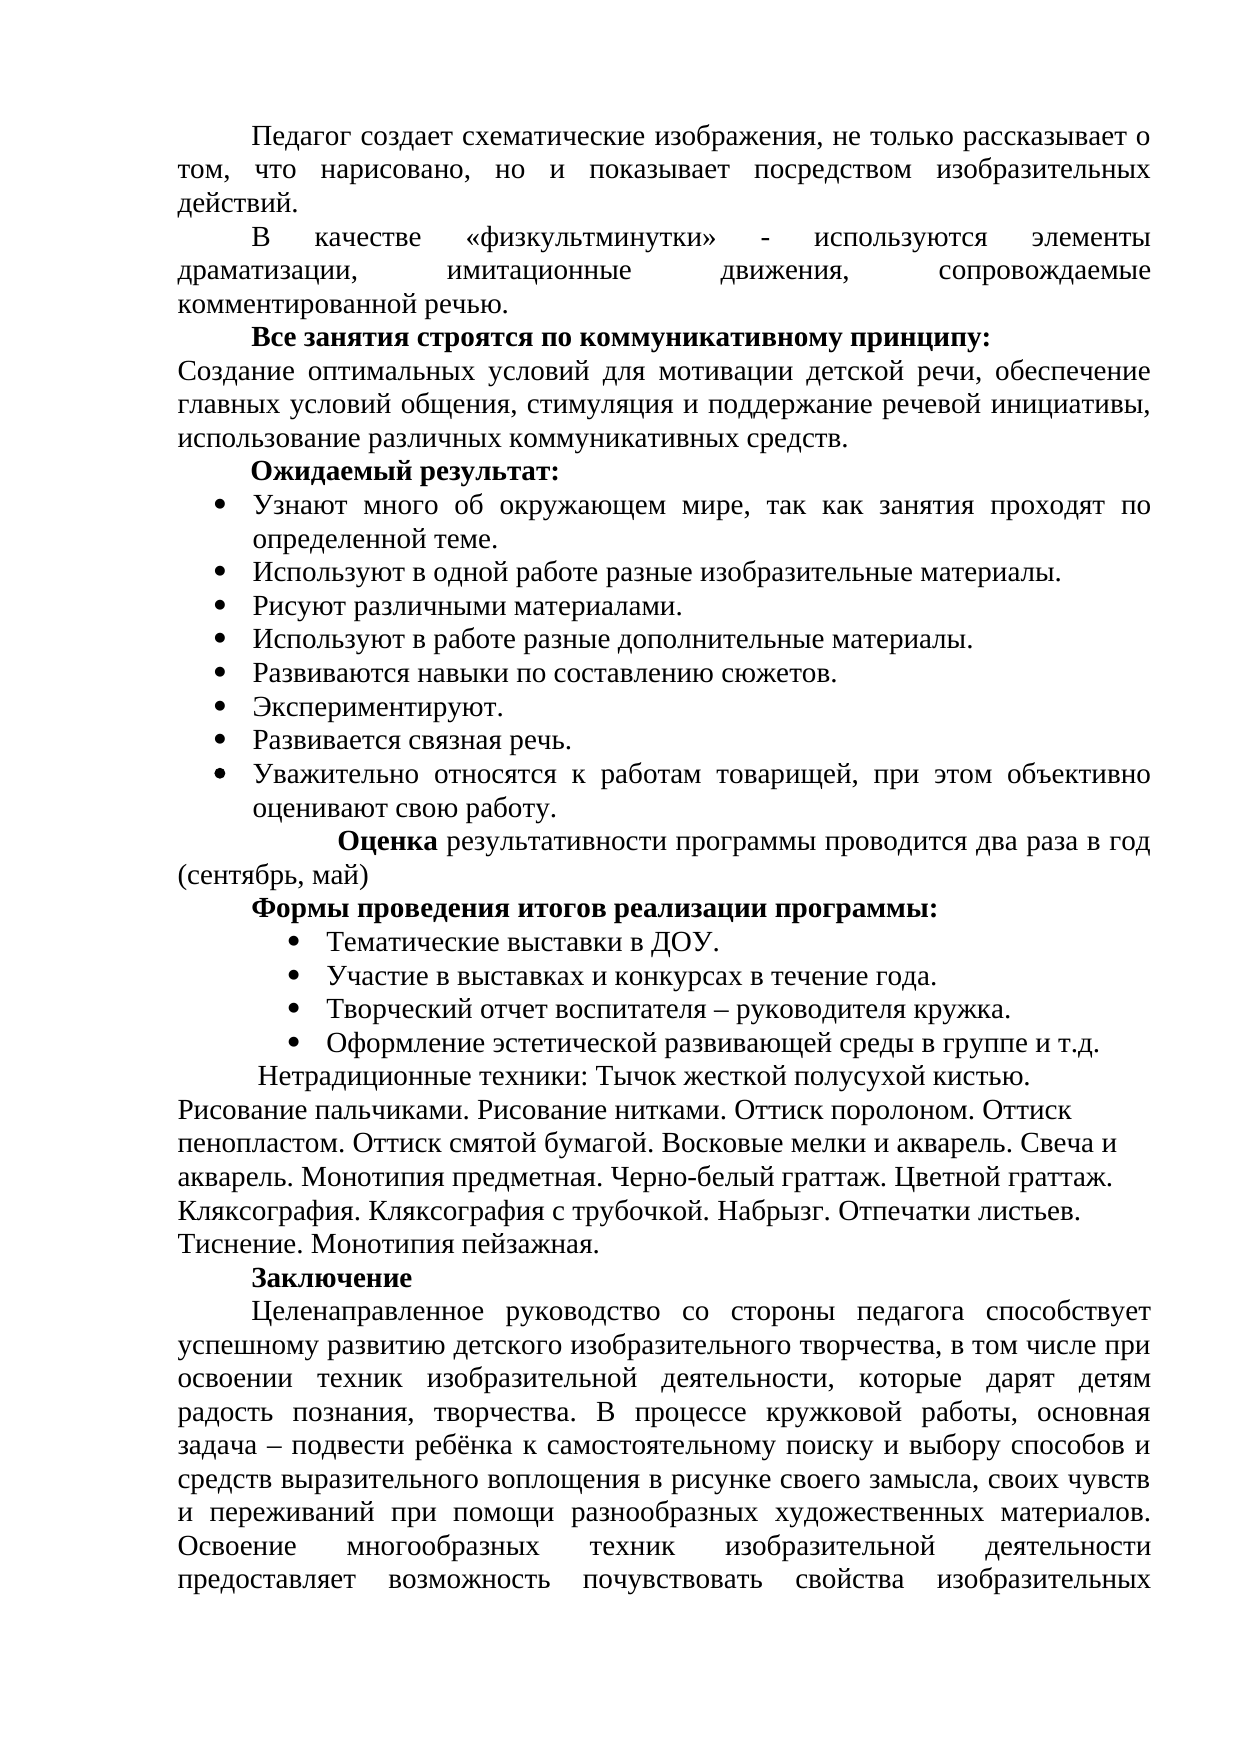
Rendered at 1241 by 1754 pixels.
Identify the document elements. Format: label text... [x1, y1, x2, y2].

list Используют в работе разные дополнительные материалы. [215, 622, 1152, 655]
list Участие в выставках и конкурсах в течение года. [288, 958, 1152, 991]
list Развиваются навыки по составлению сюжетов. [215, 655, 1152, 689]
text Создание оптимальных условий для мотивации детской речи, обеспечение главных условий общения, стимуляция и поддержание речевой инициативы, использование различных коммуникативных средств. [177, 353, 1152, 453]
list Используют в одной работе разные изобразительные материалы. [215, 554, 1152, 588]
text Формы проведения итогов реализации программы: [177, 890, 1152, 924]
text В качестве «физкультминутки» - используются элементы драматизации, имитационные движения, сопровождаемые комментированной речью. [177, 219, 1152, 319]
list Экспериментируют. [215, 689, 1152, 722]
list Уважительно относятся к работам товарищей, при этом объективно оценивают свою работу. [215, 756, 1152, 823]
text Заключение [177, 1260, 1152, 1293]
text Все занятия строятся по коммуникативному принципу: [177, 319, 1152, 353]
text Педагог создает схематические изображения, не только рассказывает о том, что нарисовано, но и показывает посредством изобразительных действий. [177, 118, 1152, 219]
text Ожидаемый результат: [177, 453, 1152, 487]
list Узнают много об окружающем мире, так как занятия проходят по определенной теме. [215, 487, 1152, 554]
list Оформление эстетической развивающей среды в группе и т.д. [288, 1025, 1152, 1058]
text Нетрадиционные техники: Тычок жесткой полусухой кистью. Рисование пальчиками. Рисование нитками. Оттиск поролоном. Оттиск пенопластом. Оттиск смятой бумагой. Восковые мелки и акварель. Свеча и акварель. Монотипия предметная. Черно-белый граттаж. Цветной граттаж. Кляксография. Кляксография с трубочкой. Набрызг. Отпечатки листьев. Тиснение. Монотипия пейзажная. [177, 1058, 1152, 1260]
list Развивается связная речь. [215, 722, 1152, 756]
list Тематические выставки в ДОУ. [288, 924, 1152, 958]
text Оценка результативности программы проводится два раза в год (сентябрь, май) [177, 823, 1152, 890]
list Творческий отчет воспитателя – руководителя кружка. [288, 991, 1152, 1025]
list Рисуют различными материалами. [215, 588, 1152, 622]
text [177, 1293, 1152, 1595]
